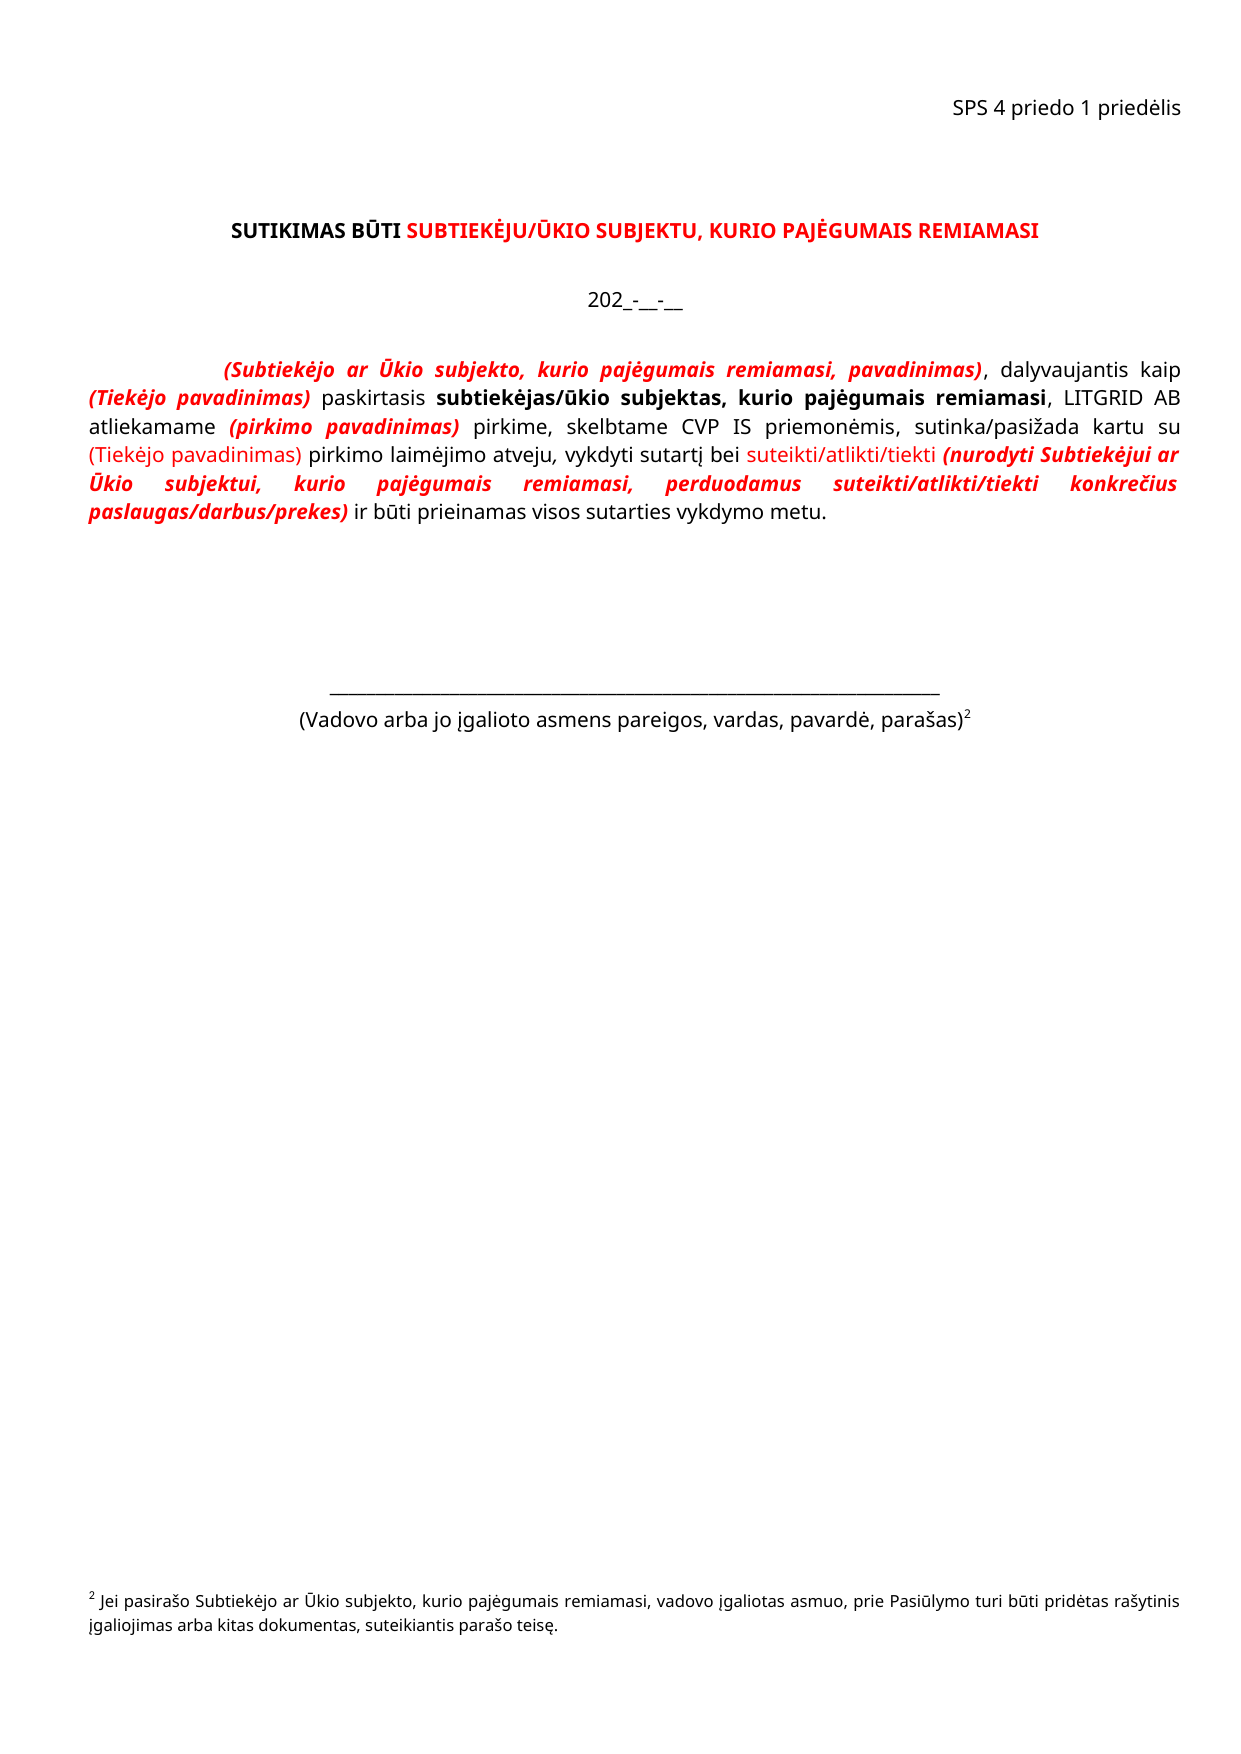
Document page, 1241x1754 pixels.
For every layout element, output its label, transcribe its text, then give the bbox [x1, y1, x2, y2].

text (Vadovo arba jo įgalioto asmens pareigos, vardas, pavardė, parašas) [89, 705, 1181, 734]
text (Subtiekėjo ar Ūkio subjekto, kurio pajėgumais remiamasi, pavadinimas), dalyvaujantis kaip (Tiekėjo pavadinimas) paskirtasis subtiekėjas/ūkio subjektas, kurio pajėgumais remiamasi, LITGRID AB atliekamame (pirkimo pavadinimas) pirkime, skelbtame CVP IS priemonėmis, sutinka/pasižada kartu su (Tiekėjo pavadinimas) pirkimo laimėjimo atveju, vykdyti sutartį bei suteikti/atlikti/tiekti (nurodyti Subtiekėjui ar Ūkio subjektui, kurio pajėgumais remiamasi, perduodamus suteikti/atlikti/tiekti konkrečius paslaugas/darbus/prekes) ir būti prieinamas visos sutarties vykdymo metu. [89, 355, 1181, 526]
text SUTIKIMAS BŪTI SUBTIEKĖJU/ŪKIO SUBJEKTU, KURIO PAJĖGUMAIS REMIAMASI [89, 216, 1181, 244]
text __________________________________________________________________ [89, 671, 1181, 699]
text 202_-__-__ [89, 286, 1181, 314]
text SPS 4 priedo 1 priedėlis [764, 93, 1181, 122]
